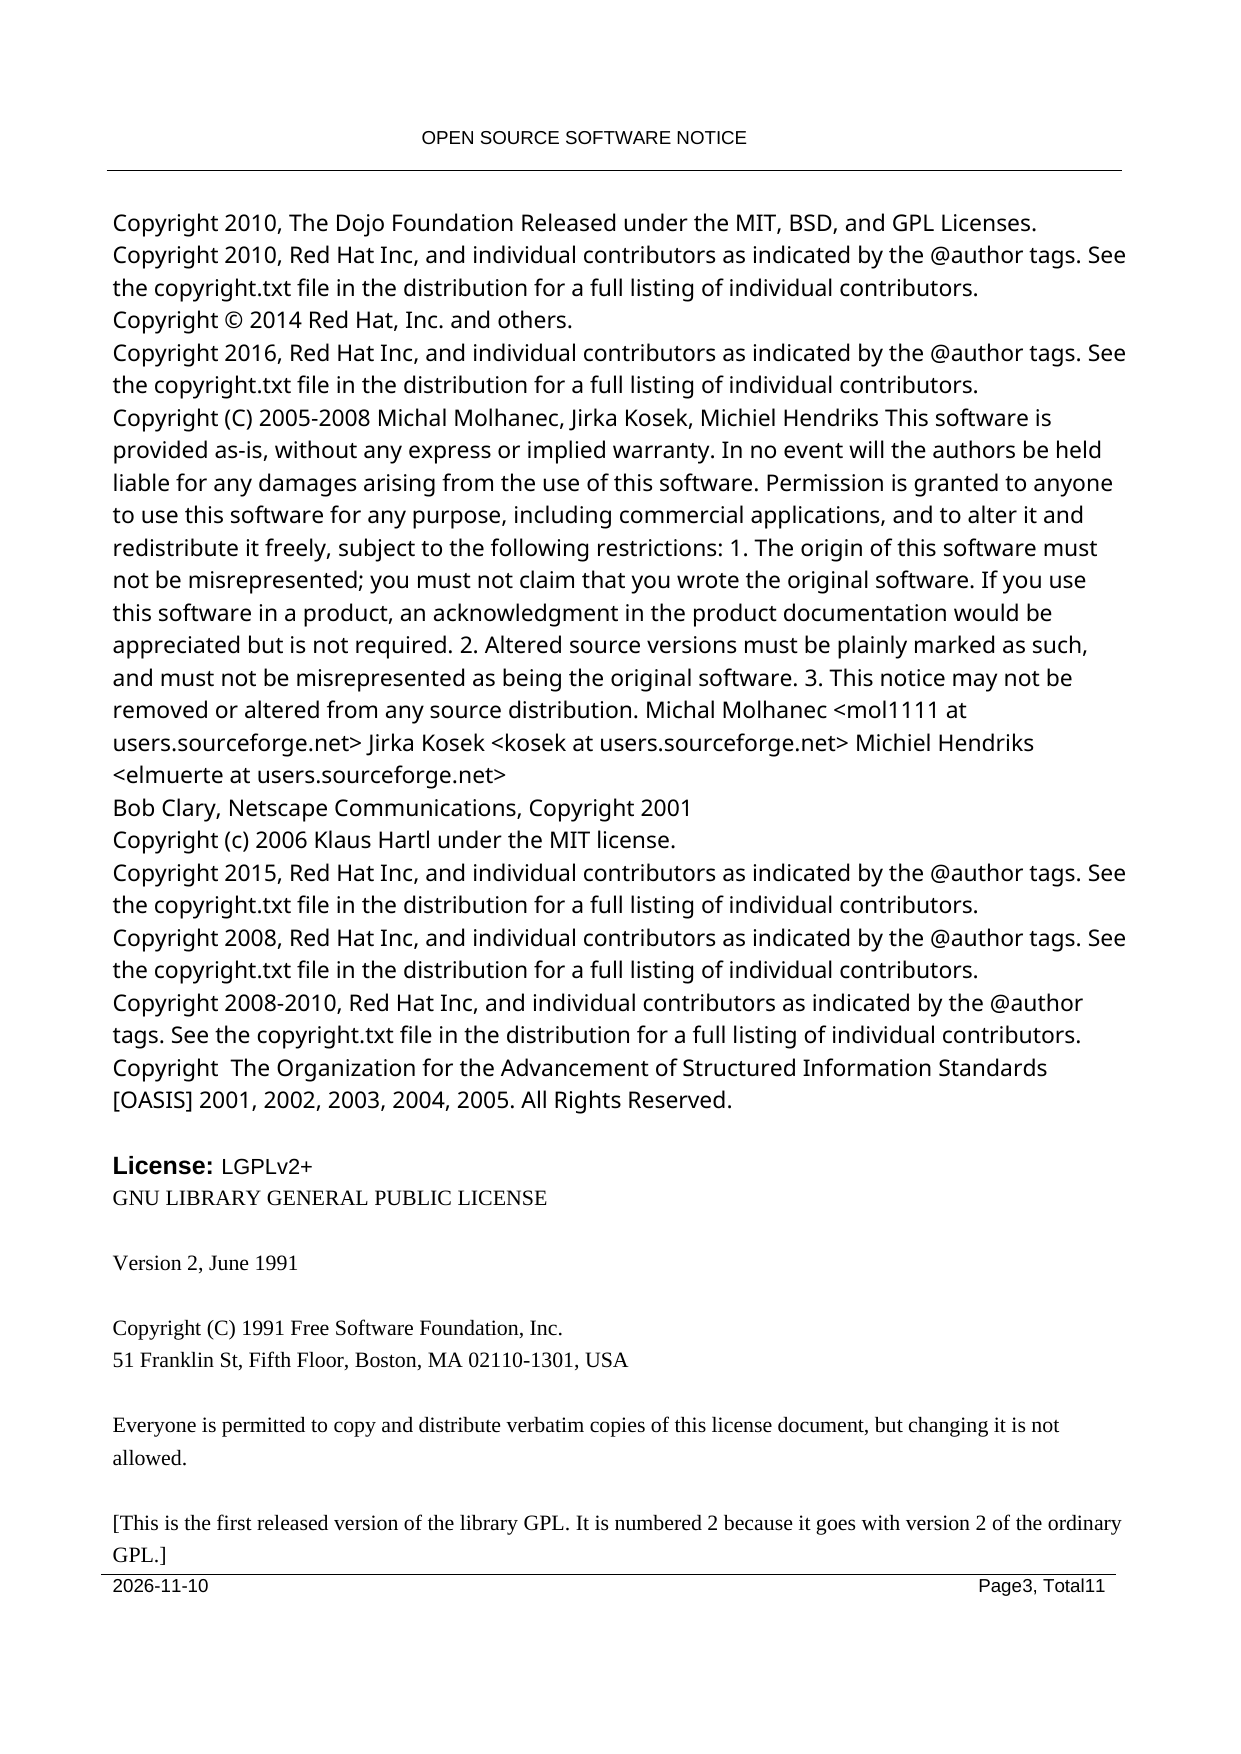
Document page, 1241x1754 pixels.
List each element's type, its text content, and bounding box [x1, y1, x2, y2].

text License: LGPLv2+ [112, 1149, 1128, 1181]
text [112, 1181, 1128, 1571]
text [112, 206, 1128, 1149]
